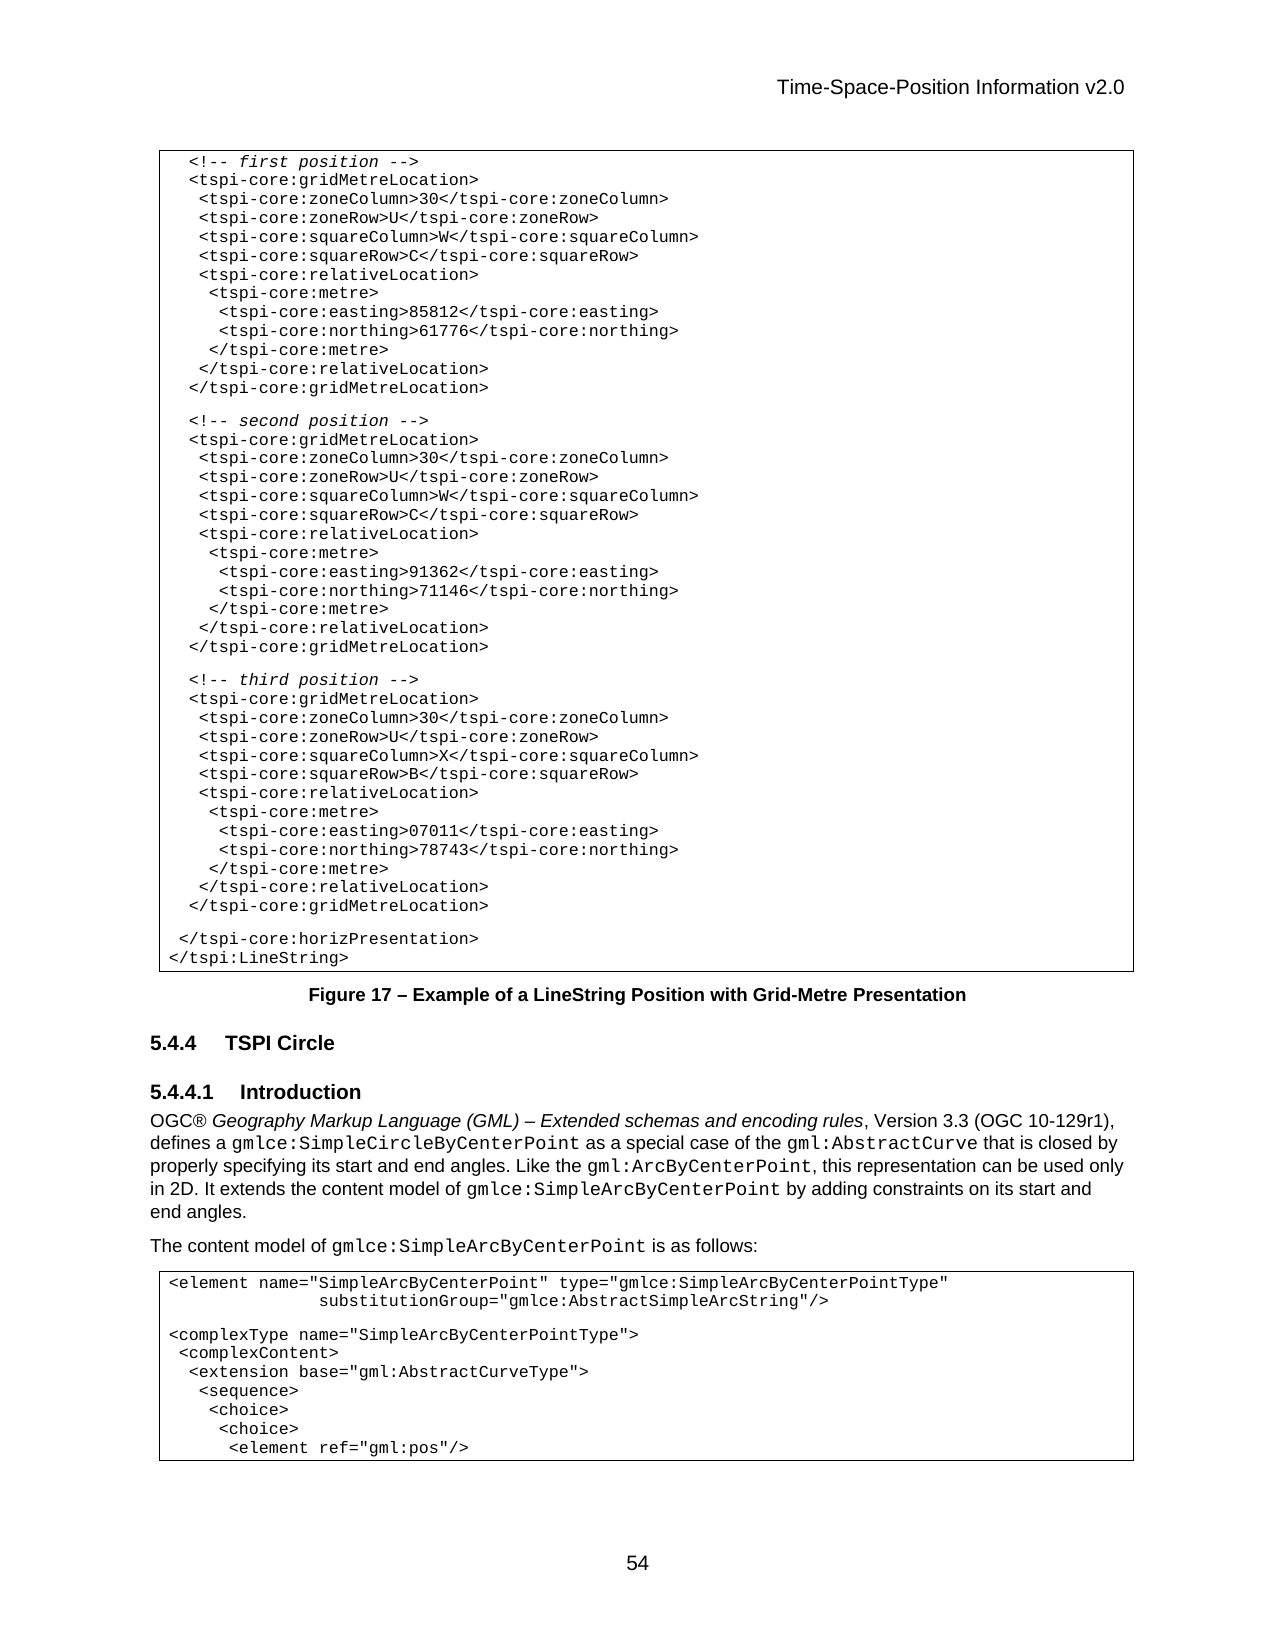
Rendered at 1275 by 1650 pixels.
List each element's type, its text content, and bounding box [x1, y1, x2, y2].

text <tspi-core:squareColumn>X</tspi-core:squareColumn> [160, 744, 1133, 763]
text <!-- first position --> [160, 151, 1133, 169]
text <tspi-core:zoneRow>U</tspi-core:zoneRow> [160, 725, 1133, 744]
text </tspi-core:horizPresentation> [160, 928, 1133, 947]
text <tspi-core:easting>91362</tspi-core:easting> [160, 560, 1133, 579]
text </tspi-core:gridMetreLocation> [160, 636, 1133, 657]
text <tspi-core:squareRow>C</tspi-core:squareRow> [160, 244, 1133, 263]
text <tspi-core:zoneColumn>30</tspi-core:zoneColumn> [160, 706, 1133, 725]
text <tspi-core:relativeLocation> [160, 263, 1133, 282]
text <tspi-core:zoneColumn>30</tspi-core:zoneColumn> [160, 188, 1133, 207]
text </tspi-core:metre> [160, 857, 1133, 876]
text <tspi-core:relativeLocation> [160, 782, 1133, 801]
text </tspi-core:metre> [160, 598, 1133, 617]
text </tspi-core:metre> [160, 338, 1133, 357]
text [160, 1323, 1133, 1460]
text </tspi-core:gridMetreLocation> [160, 376, 1133, 398]
text <element name="SimpleArcByCenterPoint" type="gmlce:SimpleArcByCenterPointType" substitutionGroup="gmlce:AbstractSimpleArcString"/> [160, 1272, 1133, 1312]
subtitle Introduction [150, 1080, 1125, 1104]
text </tspi-core:relativeLocation> [160, 617, 1133, 636]
text <!-- third position --> [160, 668, 1133, 687]
text <tspi-core:zoneColumn>30</tspi-core:zoneColumn> [160, 447, 1133, 466]
text <tspi-core:metre> [160, 282, 1133, 301]
text <tspi-core:northing>61776</tspi-core:northing> [160, 320, 1133, 338]
text <tspi-core:squareColumn>W</tspi-core:squareColumn> [160, 485, 1133, 503]
text <tspi-core:zoneRow>U</tspi-core:zoneRow> [160, 207, 1133, 225]
text <tspi-core:squareColumn>W</tspi-core:squareColumn> [160, 225, 1133, 244]
text </tspi-core:relativeLocation> [160, 876, 1133, 895]
text <tspi-core:metre> [160, 801, 1133, 819]
text </tspi-core:relativeLocation> [160, 357, 1133, 376]
text The content model of gmlce:SimpleArcByCenterPoint is as follows: [150, 1235, 1125, 1258]
text <tspi-core:metre> [160, 541, 1133, 560]
text <tspi-core:northing>78743</tspi-core:northing> [160, 838, 1133, 857]
text <tspi-core:gridMetreLocation> [160, 169, 1133, 188]
text </tspi-core:gridMetreLocation> [160, 895, 1133, 917]
text <tspi-core:zoneRow>U</tspi-core:zoneRow> [160, 466, 1133, 485]
text <tspi-core:gridMetreLocation> [160, 687, 1133, 706]
text <tspi-core:relativeLocation> [160, 522, 1133, 541]
text Figure 17 – Example of a LineString Position with Grid-Metre Presentation [150, 984, 1125, 1006]
text <tspi-core:squareRow>B</tspi-core:squareRow> [160, 763, 1133, 782]
text <!-- second position --> [160, 409, 1133, 428]
subtitle TSPI Circle [150, 1031, 1125, 1055]
text </tspi:LineString> [160, 947, 1133, 971]
text OGC® Geography Markup Language (GML) – Extended schemas and encoding rules, Version 3.3 (OGC 10-129r1), defines a gmlce:SimpleCircleByCenterPoint as a special case of the gml:AbstractCurve that is closed by properly specifying its start and end angles. Like the gml:ArcByCenterPoint, this representation can be used only in 2D. It extends the content model of gmlce:SimpleArcByCenterPoint by adding constraints on its start and end angles. [150, 1110, 1125, 1223]
text <tspi-core:squareRow>C</tspi-core:squareRow> [160, 503, 1133, 522]
text <tspi-core:northing>71146</tspi-core:northing> [160, 579, 1133, 598]
text <tspi-core:gridMetreLocation> [160, 428, 1133, 447]
text <tspi-core:easting>85812</tspi-core:easting> [160, 301, 1133, 320]
text <tspi-core:easting>07011</tspi-core:easting> [160, 819, 1133, 838]
